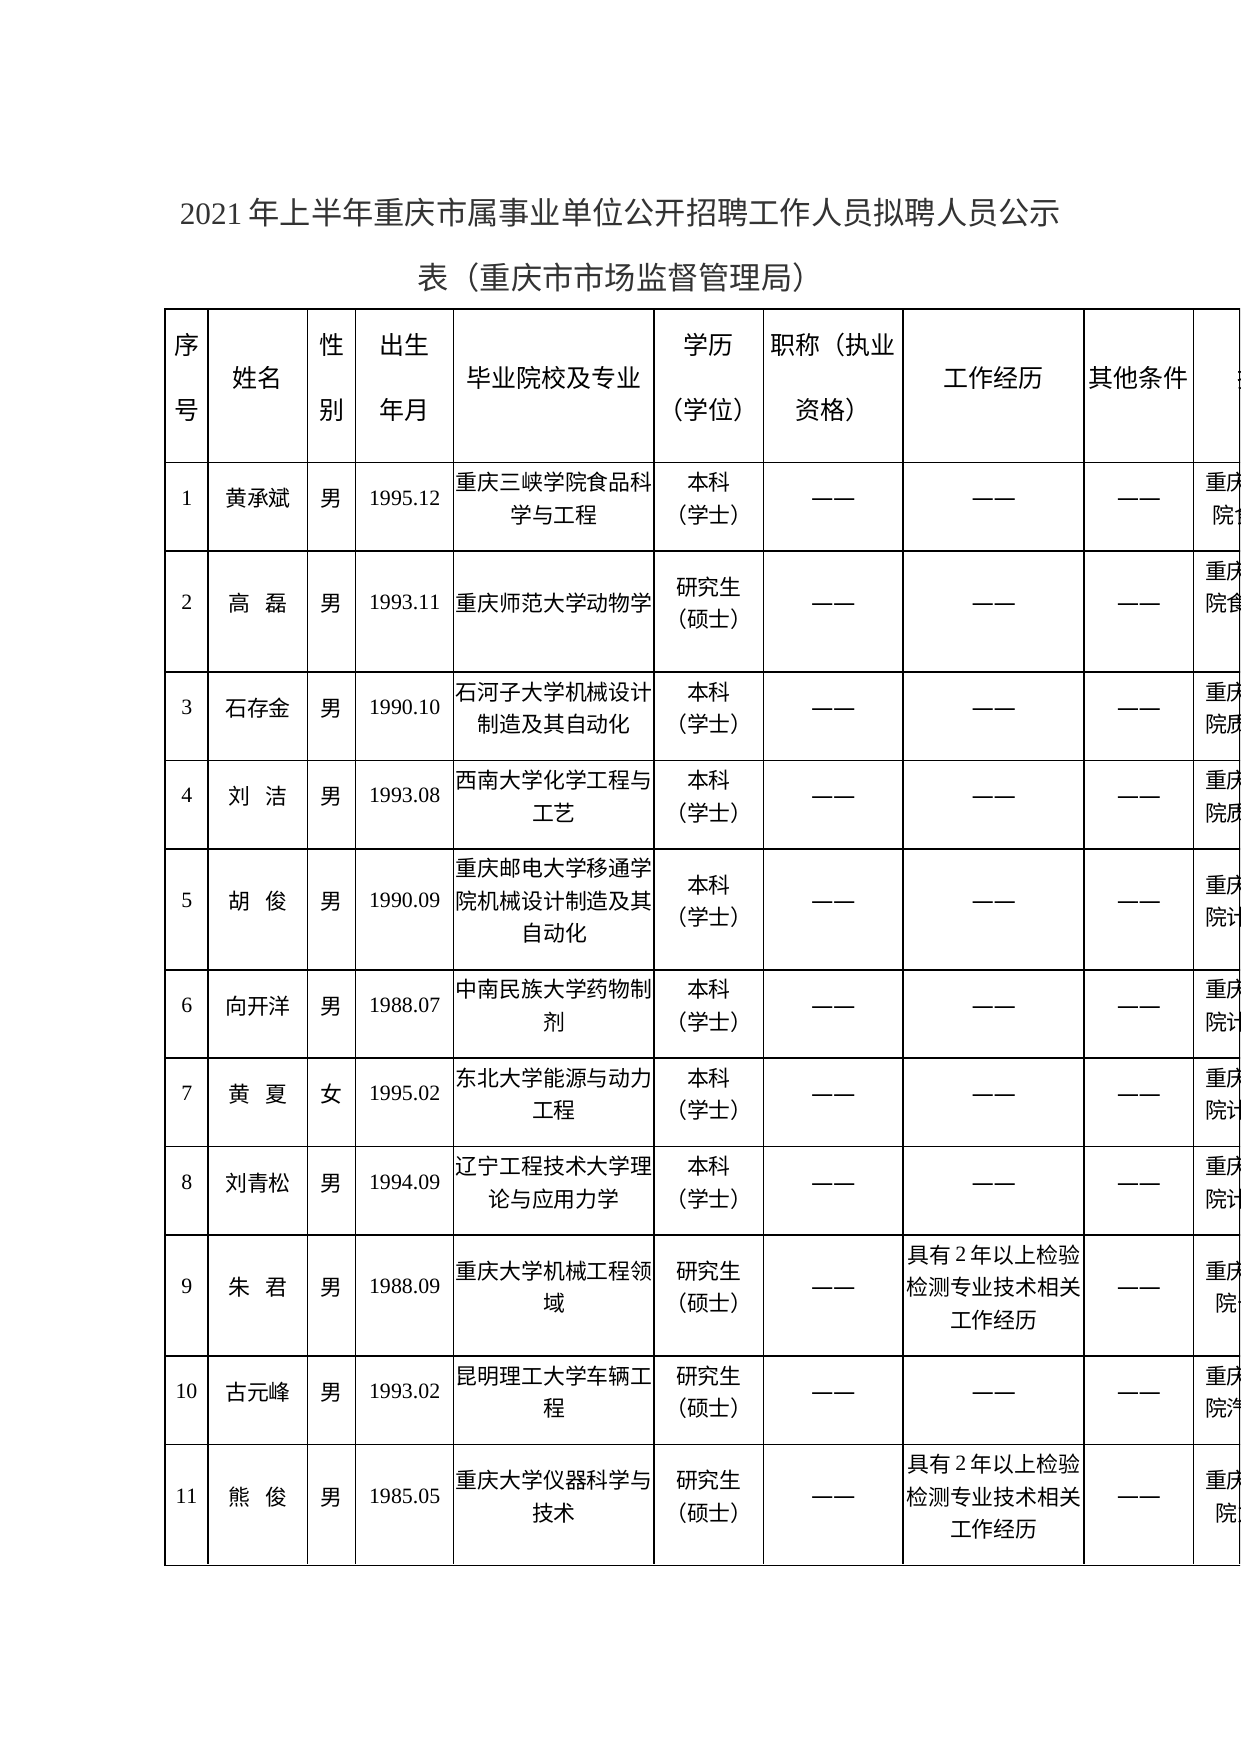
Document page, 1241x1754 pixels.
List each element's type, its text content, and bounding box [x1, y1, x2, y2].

table_cell 男 [308, 552, 355, 671]
table_cell 重庆市计量质量检测研究院食品检验(第一分院） [1194, 463, 1239, 550]
table_cell 研究生 （硕士） [655, 1236, 763, 1355]
table_cell —— [1085, 850, 1193, 969]
table_cell 1993.02 [356, 1357, 453, 1443]
table_cell 研究生 （硕士） [655, 1445, 763, 1564]
table_cell 本科 （学士） [655, 850, 763, 969]
table_cell 1995.02 [356, 1059, 453, 1146]
table_cell 女 [308, 1059, 355, 1146]
table_header 其他条件 [1085, 310, 1193, 462]
table_cell 重庆大学仪器科学与技术 [454, 1445, 653, 1564]
table_cell 刘青松 [209, 1147, 307, 1234]
table_cell 1990.09 [356, 850, 453, 969]
table_cell —— [904, 971, 1083, 1057]
table_cell 古元峰 [209, 1357, 307, 1443]
table_header 性别 [308, 310, 355, 462]
table_cell 3 [166, 673, 207, 759]
table_cell 本科 （学士） [655, 673, 763, 759]
table_cell —— [1085, 673, 1193, 759]
table_cell 8 [166, 1147, 207, 1234]
table_cell 胡 俊 [209, 850, 307, 969]
table_cell 重庆市计量质量检测研究院计量检测（第六分院） [1194, 1147, 1239, 1234]
table_cell —— [764, 971, 902, 1057]
table_header 序号 [166, 310, 207, 462]
table_cell 朱 君 [209, 1236, 307, 1355]
table_cell 1995.12 [356, 463, 453, 550]
table_header 职称（执业资格） [764, 310, 902, 462]
table_cell 男 [308, 850, 355, 969]
table_cell 重庆市计量质量检测研究院长度计量检测与研究 [1194, 1236, 1239, 1355]
table_cell —— [764, 1357, 902, 1443]
table_cell 男 [308, 1357, 355, 1443]
table_cell 石存金 [209, 673, 307, 759]
text 2021年上半年重庆市属事业单位公开招聘工作人员拟聘人员公示表（重庆市市场监督管理局） [165, 178, 1075, 308]
table_cell 重庆大学机械工程领域 [454, 1236, 653, 1355]
table_cell —— [904, 552, 1083, 671]
table_cell 辽宁工程技术大学理论与应用力学 [454, 1147, 653, 1234]
table_header 学历 （学位） [655, 310, 763, 462]
table_cell 重庆市计量质量检测研究院汽车发动机检验与研究 [1194, 1357, 1239, 1443]
table_cell 重庆市计量质量检测研究院质量检验（第三分院） [1194, 673, 1239, 759]
table_cell 1988.07 [356, 971, 453, 1057]
table_cell 黄承斌 [209, 463, 307, 550]
table_cell 11 [166, 1445, 207, 1564]
table_cell 男 [308, 1445, 355, 1564]
table_cell 1988.09 [356, 1236, 453, 1355]
table_cell 10 [166, 1357, 207, 1443]
table_cell 1993.11 [356, 552, 453, 671]
table_cell 具有2年以上检验检测专业技术相关工作经历 [904, 1236, 1083, 1355]
table_cell —— [764, 463, 902, 550]
table_cell 研究生 （硕士） [655, 1357, 763, 1443]
table_cell —— [1085, 971, 1193, 1057]
table_cell 重庆市计量质量检测研究院力学计量检测与研究 [1194, 1445, 1239, 1564]
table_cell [904, 1445, 1083, 1564]
table_cell 4 [166, 761, 207, 848]
table_cell 本科 （学士） [655, 1147, 763, 1234]
table_cell 男 [308, 971, 355, 1057]
table_header 拟聘单位及岗位 [1194, 310, 1239, 462]
table_cell 本科 （学士） [655, 463, 763, 550]
table_cell 本科 （学士） [655, 1059, 763, 1146]
table_cell 重庆市计量质量检测研究院计量检测（第五分院） [1194, 1059, 1239, 1146]
table_cell 重庆邮电大学移通学院机械设计制造及其自动化 [454, 850, 653, 969]
table_header 姓名 [209, 310, 307, 462]
table_cell 石河子大学机械设计制造及其自动化 [454, 673, 653, 759]
table_cell 刘 洁 [209, 761, 307, 848]
table_cell 9 [166, 1236, 207, 1355]
table_cell —— [764, 850, 902, 969]
table_cell —— [764, 1059, 902, 1146]
table_cell 向开洋 [209, 971, 307, 1057]
table_cell 本科 （学士） [655, 761, 763, 848]
table_cell 2 [166, 552, 207, 671]
table_cell 1990.10 [356, 673, 453, 759]
table_header 出生 年月 [356, 310, 453, 462]
table_cell 1985.05 [356, 1445, 453, 1564]
table_cell —— [1085, 1357, 1193, 1443]
table_cell 熊 俊 [209, 1445, 307, 1564]
table_cell —— [904, 850, 1083, 969]
table_cell 男 [308, 1147, 355, 1234]
table_header 毕业院校及专业 [454, 310, 653, 462]
table_cell —— [1085, 1147, 1193, 1234]
table_cell —— [1085, 1236, 1193, 1355]
table_cell 重庆市计量质量检测研究院计量检测（第五分院） [1194, 971, 1239, 1057]
table_cell —— [904, 673, 1083, 759]
table_cell —— [904, 761, 1083, 848]
table_cell 1 [166, 463, 207, 550]
table_cell 1994.09 [356, 1147, 453, 1234]
table_cell 本科 （学士） [655, 971, 763, 1057]
table_cell 男 [308, 673, 355, 759]
table_cell —— [904, 463, 1083, 550]
table_cell 5 [166, 850, 207, 969]
table_cell —— [764, 1445, 902, 1564]
table_cell —— [764, 761, 902, 848]
table_cell —— [1085, 552, 1193, 671]
table_cell —— [764, 1236, 902, 1355]
table_cell 重庆三峡学院食品科学与工程 [454, 463, 653, 550]
table_cell 昆明理工大学车辆工程 [454, 1357, 653, 1443]
table_cell —— [1085, 1059, 1193, 1146]
table_cell —— [764, 1147, 902, 1234]
table_cell 6 [166, 971, 207, 1057]
table_cell 重庆市计量质量检测研究院质量检验（第四分院） [1194, 761, 1239, 848]
table_cell 男 [308, 761, 355, 848]
table_cell 男 [308, 463, 355, 550]
table_cell 重庆市计量质量检测研究院食品检验与研究（第二分院） [1194, 552, 1239, 671]
table_cell 东北大学能源与动力工程 [454, 1059, 653, 1146]
table_cell 男 [308, 1236, 355, 1355]
table_cell 重庆市计量质量检测研究院计量检测（第四分院） [1194, 850, 1239, 969]
table_cell —— [764, 673, 902, 759]
table_header 工作经历 [904, 310, 1083, 462]
table_cell 1993.08 [356, 761, 453, 848]
table_cell 高 磊 [209, 552, 307, 671]
table_cell 研究生 （硕士） [655, 552, 763, 671]
table_cell —— [1085, 1445, 1193, 1564]
table_cell 黄 夏 [209, 1059, 307, 1146]
table_cell —— [904, 1059, 1083, 1146]
table_cell 7 [166, 1059, 207, 1146]
table_cell —— [764, 552, 902, 671]
table_cell —— [1085, 463, 1193, 550]
table_cell —— [904, 1147, 1083, 1234]
table_cell 中南民族大学药物制剂 [454, 971, 653, 1057]
table_cell —— [904, 1357, 1083, 1443]
table_cell 西南大学化学工程与工艺 [454, 761, 653, 848]
table_cell 重庆师范大学动物学 [454, 552, 653, 671]
table_cell —— [1085, 761, 1193, 848]
